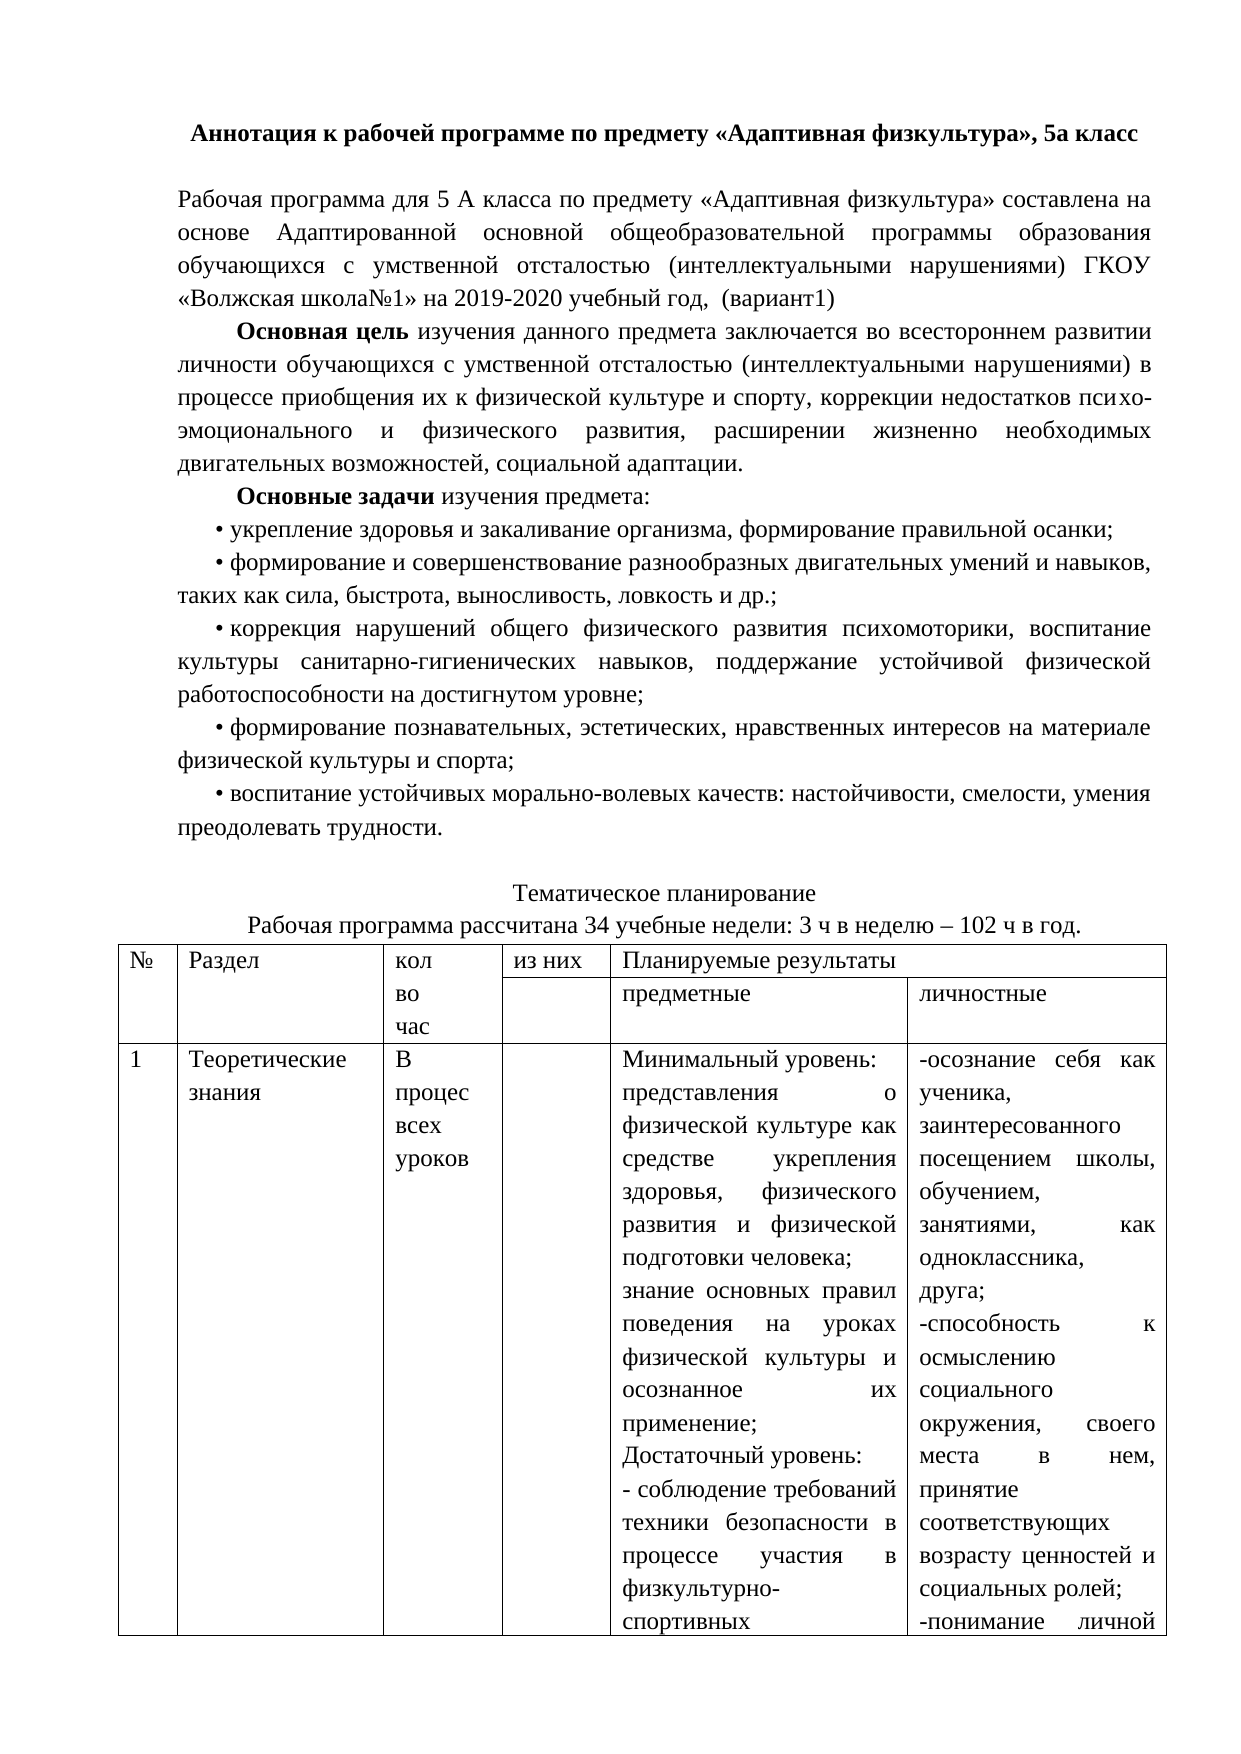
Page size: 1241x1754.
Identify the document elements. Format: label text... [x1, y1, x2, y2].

text Рабочая программа рассчитана 34 учебные недели: 3 ч в неделю – 102 ч в год. [177, 911, 1152, 939]
text Аннотация к рабочей программе по предмету «Адаптивная физкультура», 5а класс [177, 118, 1152, 147]
table_header № [119, 945, 177, 1043]
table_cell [178, 1044, 383, 1634]
table_header Планируемые результаты [611, 945, 1166, 977]
text • формирование и совершенствование разнообразных двигательных умений и навыков, таких как сила, быстрота, выносливость, ловкость и др.; [177, 547, 1152, 609]
text Тематическое планирование [177, 878, 1152, 906]
table_header кол во час [384, 945, 502, 1043]
text • коррекция нарушений общего физического развития психомоторики, воспитание культуры санитарно-гигиенических навыков, поддержание устойчивой физической работоспособности на достигнутом уровне; [177, 613, 1152, 708]
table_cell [908, 1044, 1166, 1634]
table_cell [611, 1044, 907, 1634]
table_cell предметные [611, 978, 907, 1043]
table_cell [384, 1044, 502, 1634]
table_cell 1 [119, 1044, 177, 1634]
text Рабочая программа для 5 А класса по предмету «Адаптивная физкультура» составлена на основе Адаптированной основной общеобразовательной программы образования обучающихся с умственной отсталостью (интеллектуальными нарушениями) ГКОУ «Волжская школа№1» на 2019-2020 учебный год, (вариант1) [177, 184, 1152, 312]
text Основные задачи изучения предмета: [177, 481, 1152, 510]
text • воспитание устойчивых морально-волевых качеств: настойчивости, смелости, умения преодолевать трудности. [177, 778, 1152, 840]
text Основная цель изучения данного предмета заключается во всестороннем развитии личности обучающихся с умственной отсталостью (интеллектуальными нарушениями) в процессе приобщения их к физической культуре и спорту, коррекции недостатков психо-эмоционального и физического развития, расширении жизненно необходимых двигательных возможностей, социальной адаптации. [177, 316, 1152, 477]
table_header Раздел [178, 945, 383, 1043]
text • укрепление здоровья и закаливание организма, формирование правильной осанки; [177, 514, 1152, 543]
table_header из них [503, 945, 610, 977]
table_cell личностные [908, 978, 1166, 1043]
text • формирование познавательных, эстетических, нравственных интересов на материале физической культуры и спорта; [177, 712, 1152, 774]
table_cell [503, 1044, 610, 1634]
table_cell [503, 978, 610, 1043]
